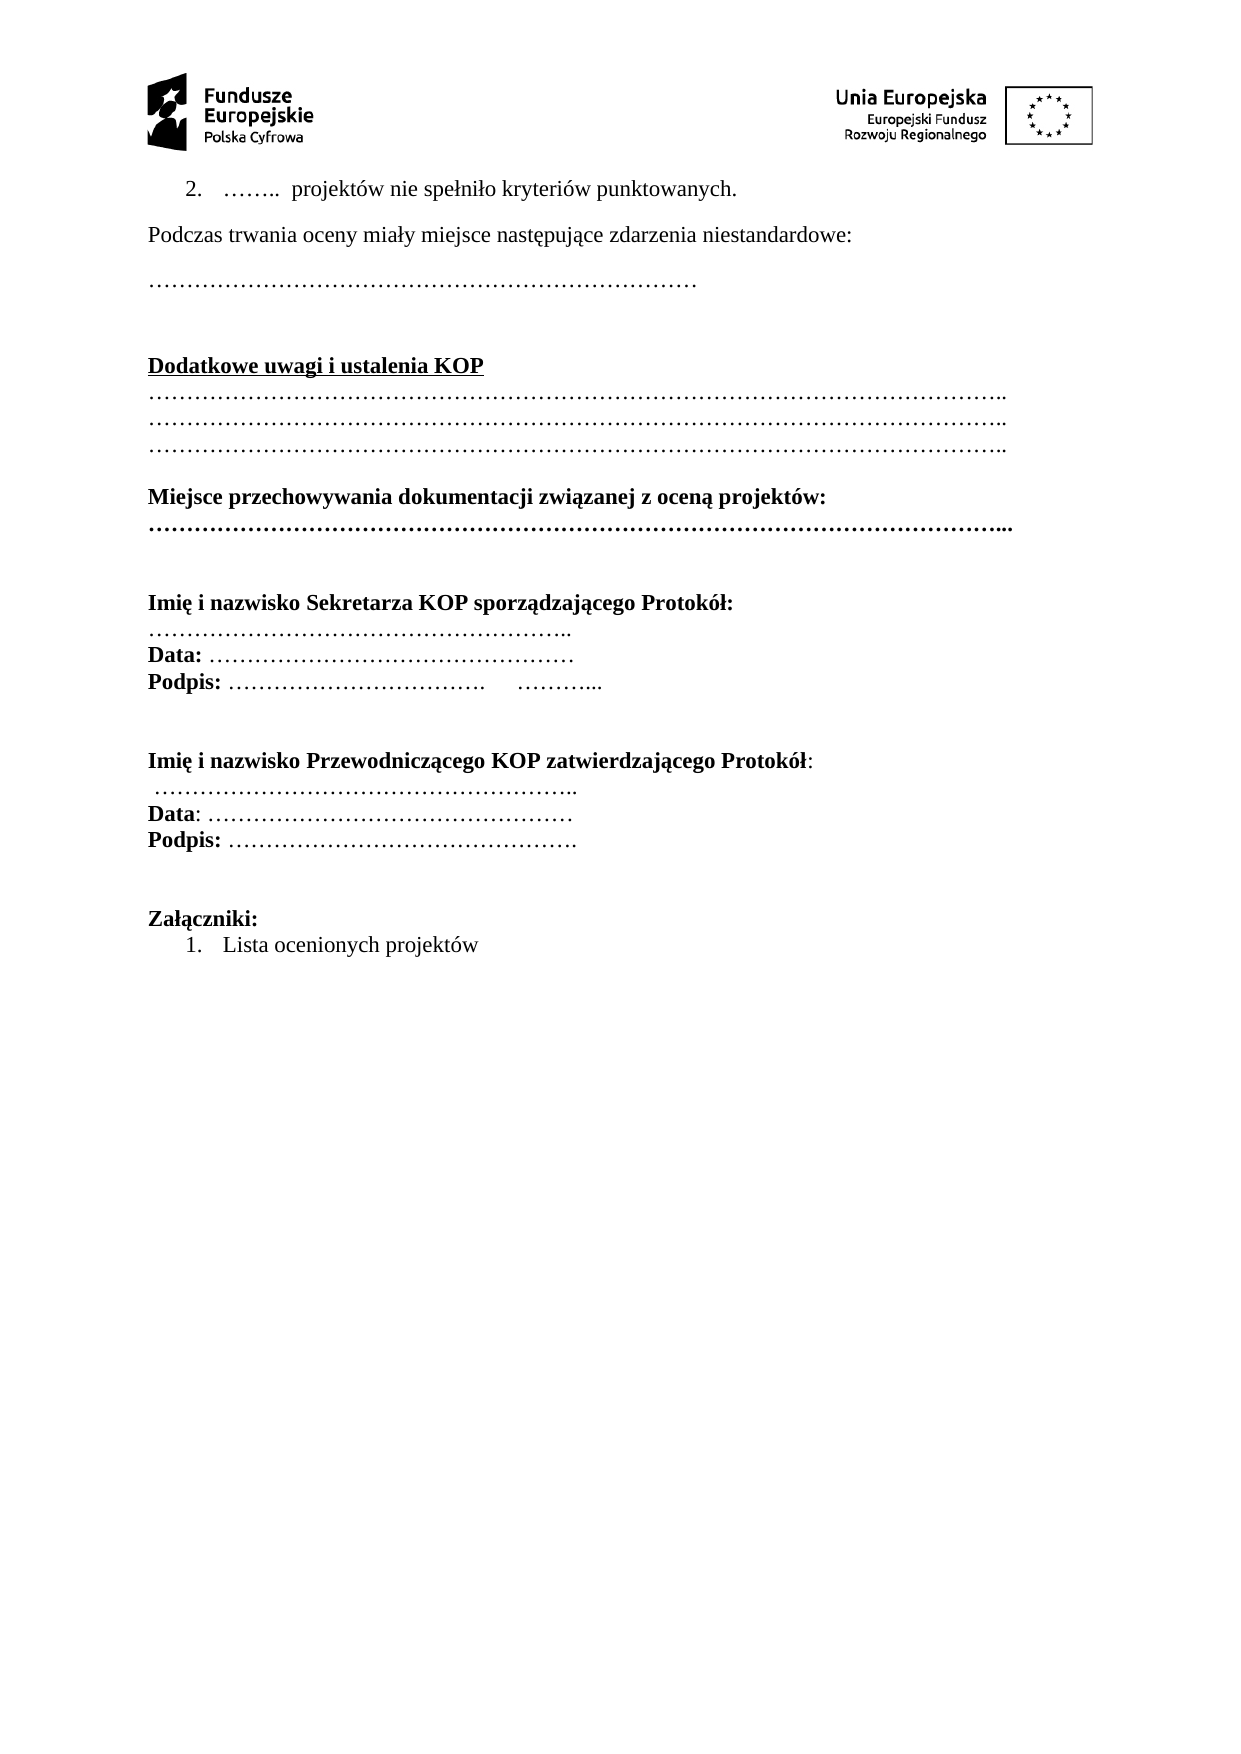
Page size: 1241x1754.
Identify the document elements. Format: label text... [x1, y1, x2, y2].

text Podpis: ……………………………. ………... [148, 668, 1093, 694]
text ………………………………………………………………………………………………….. [148, 378, 1093, 404]
text Miejsce przechowywania dokumentacji związanej z oceną projektów: [148, 483, 1093, 510]
text ……………………………………………………………… [148, 266, 1093, 293]
text ……………………………………………….. [148, 615, 1093, 642]
text Data: ………………………………………… [148, 642, 1093, 668]
picture [147, 73, 1093, 151]
text Załączniki: [148, 905, 1093, 931]
text ………………………………………………………………………………………………….. [148, 431, 1093, 457]
text ………………………………………………………………………………………………….. [148, 404, 1093, 431]
list Lista ocenionych projektów [185, 931, 1093, 958]
text Dodatkowe uwagi i ustalenia KOP [148, 352, 1093, 378]
text …………………………………………………………………………………………………... [148, 510, 1093, 536]
text Podpis: ………………………………………. [148, 826, 1093, 852]
text Imię i nazwisko Przewodniczącego KOP zatwierdzającego Protokół: [148, 747, 1093, 773]
text Podczas trwania oceny miały miejsce następujące zdarzenia niestandardowe: [148, 221, 1093, 247]
text Imię i nazwisko Sekretarza KOP sporządzającego Protokół: [148, 589, 1093, 615]
text ……………………………………………….. [148, 773, 1093, 800]
text Data: ………………………………………… [148, 800, 1093, 826]
list …….. projektów nie spełniło kryteriów punktowanych. [185, 175, 1093, 201]
